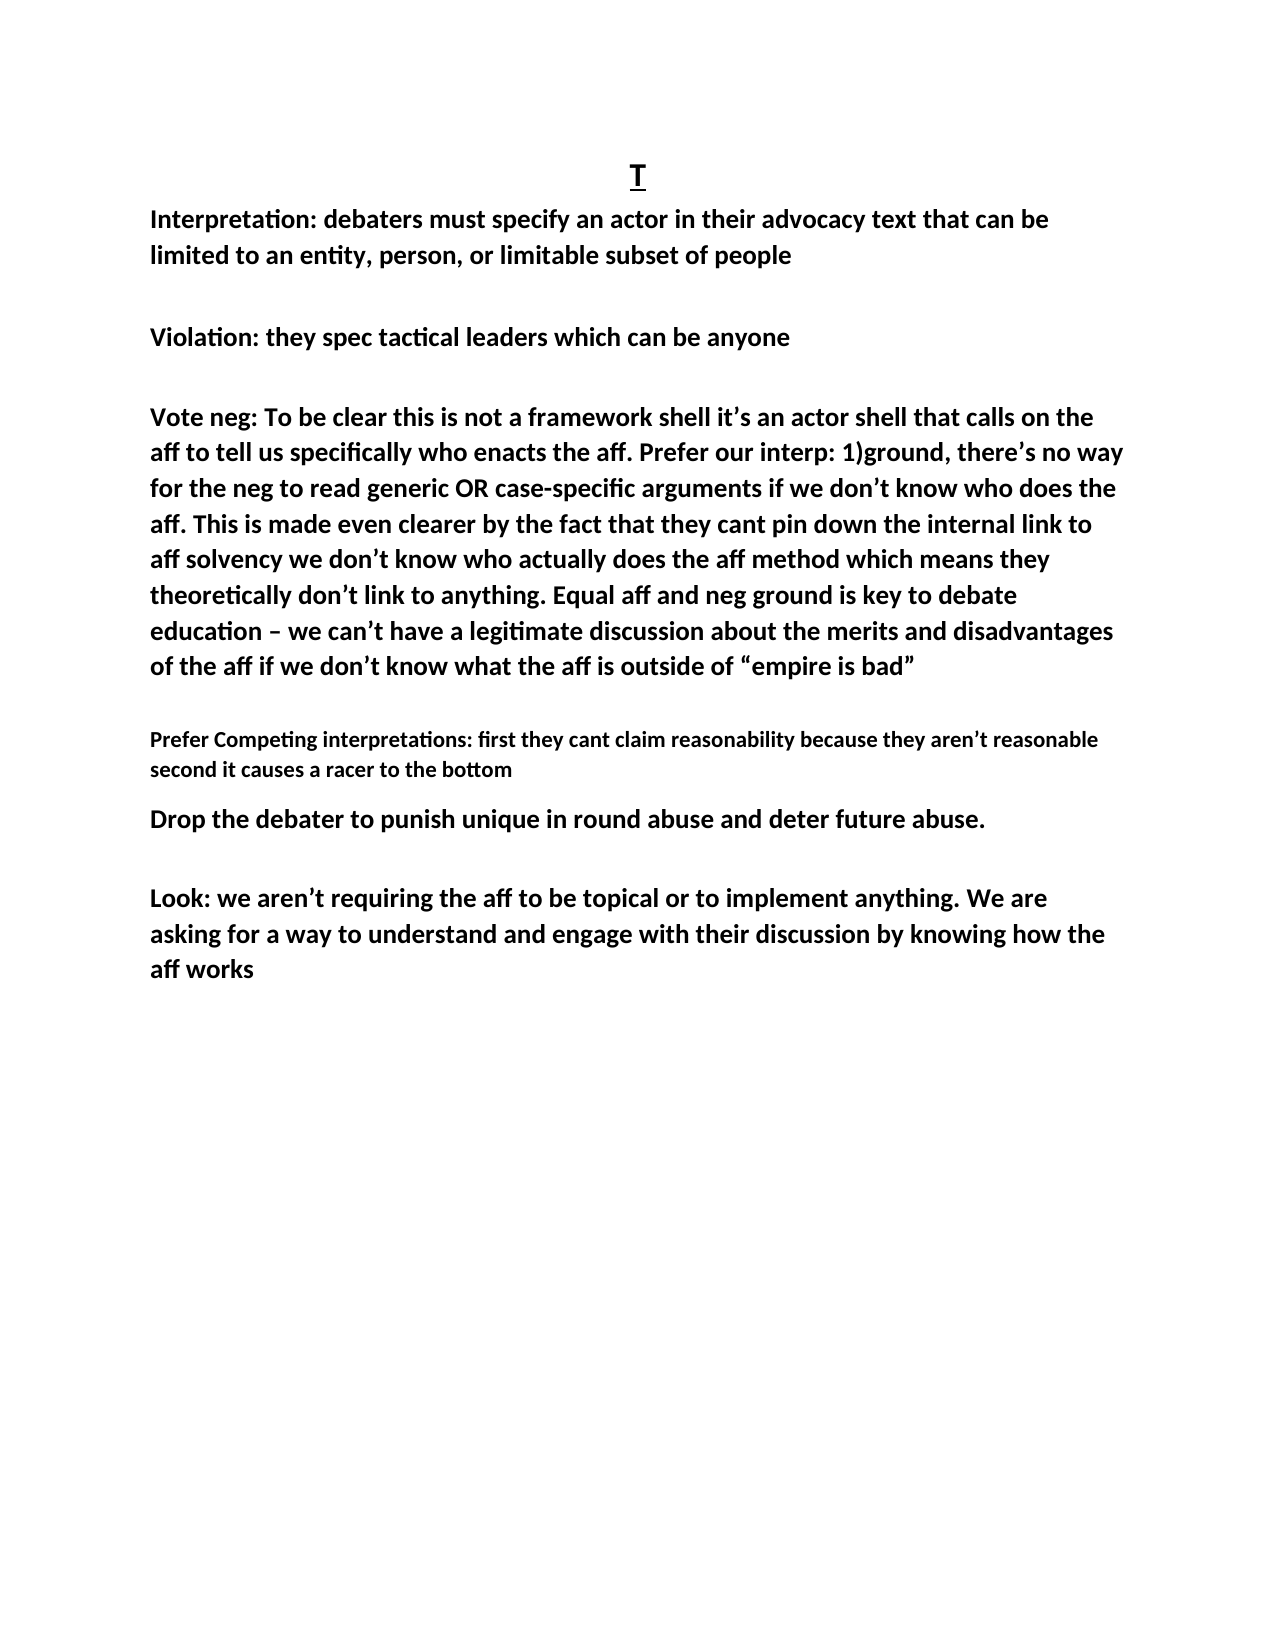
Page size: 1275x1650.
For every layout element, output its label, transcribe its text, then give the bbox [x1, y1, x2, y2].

subtitle Vote neg: To be clear this is not a framework shell it’s an actor shell that calls on the aff to tell us specifically who enacts the aff. Prefer our interp: 1)ground, there’s no way for the neg to read generic OR case-specific arguments if we don’t know who does the aff. This is made even clearer by the fact that they cant pin down the internal link to aff solvency we don’t know who actually does the aff method which means they theoretically don’t link to anything. Equal aff and neg ground is key to debate education – we can’t have a legitimate discussion about the merits and disadvantages of the aff if we don’t know what the aff is outside of “empire is bad” [150, 400, 1125, 682]
subtitle Violation: they spec tactical leaders which can be anyone [150, 320, 1125, 353]
subtitle Interpretation: debaters must specify an actor in their advocacy text that can be limited to an entity, person, or limitable subset of people [150, 202, 1125, 271]
subtitle T [150, 154, 1125, 195]
text Prefer Competing interpretations: first they cant claim reasonability because they aren’t reasonable second it causes a racer to the bottom [150, 725, 1125, 783]
subtitle Drop the debater to punish unique in round abuse and deter future abuse. [150, 802, 1125, 835]
subtitle Look: we aren’t requiring the aff to be topical or to implement anything. We are asking for a way to understand and engage with their discussion by knowing how the aff works [150, 881, 1125, 986]
